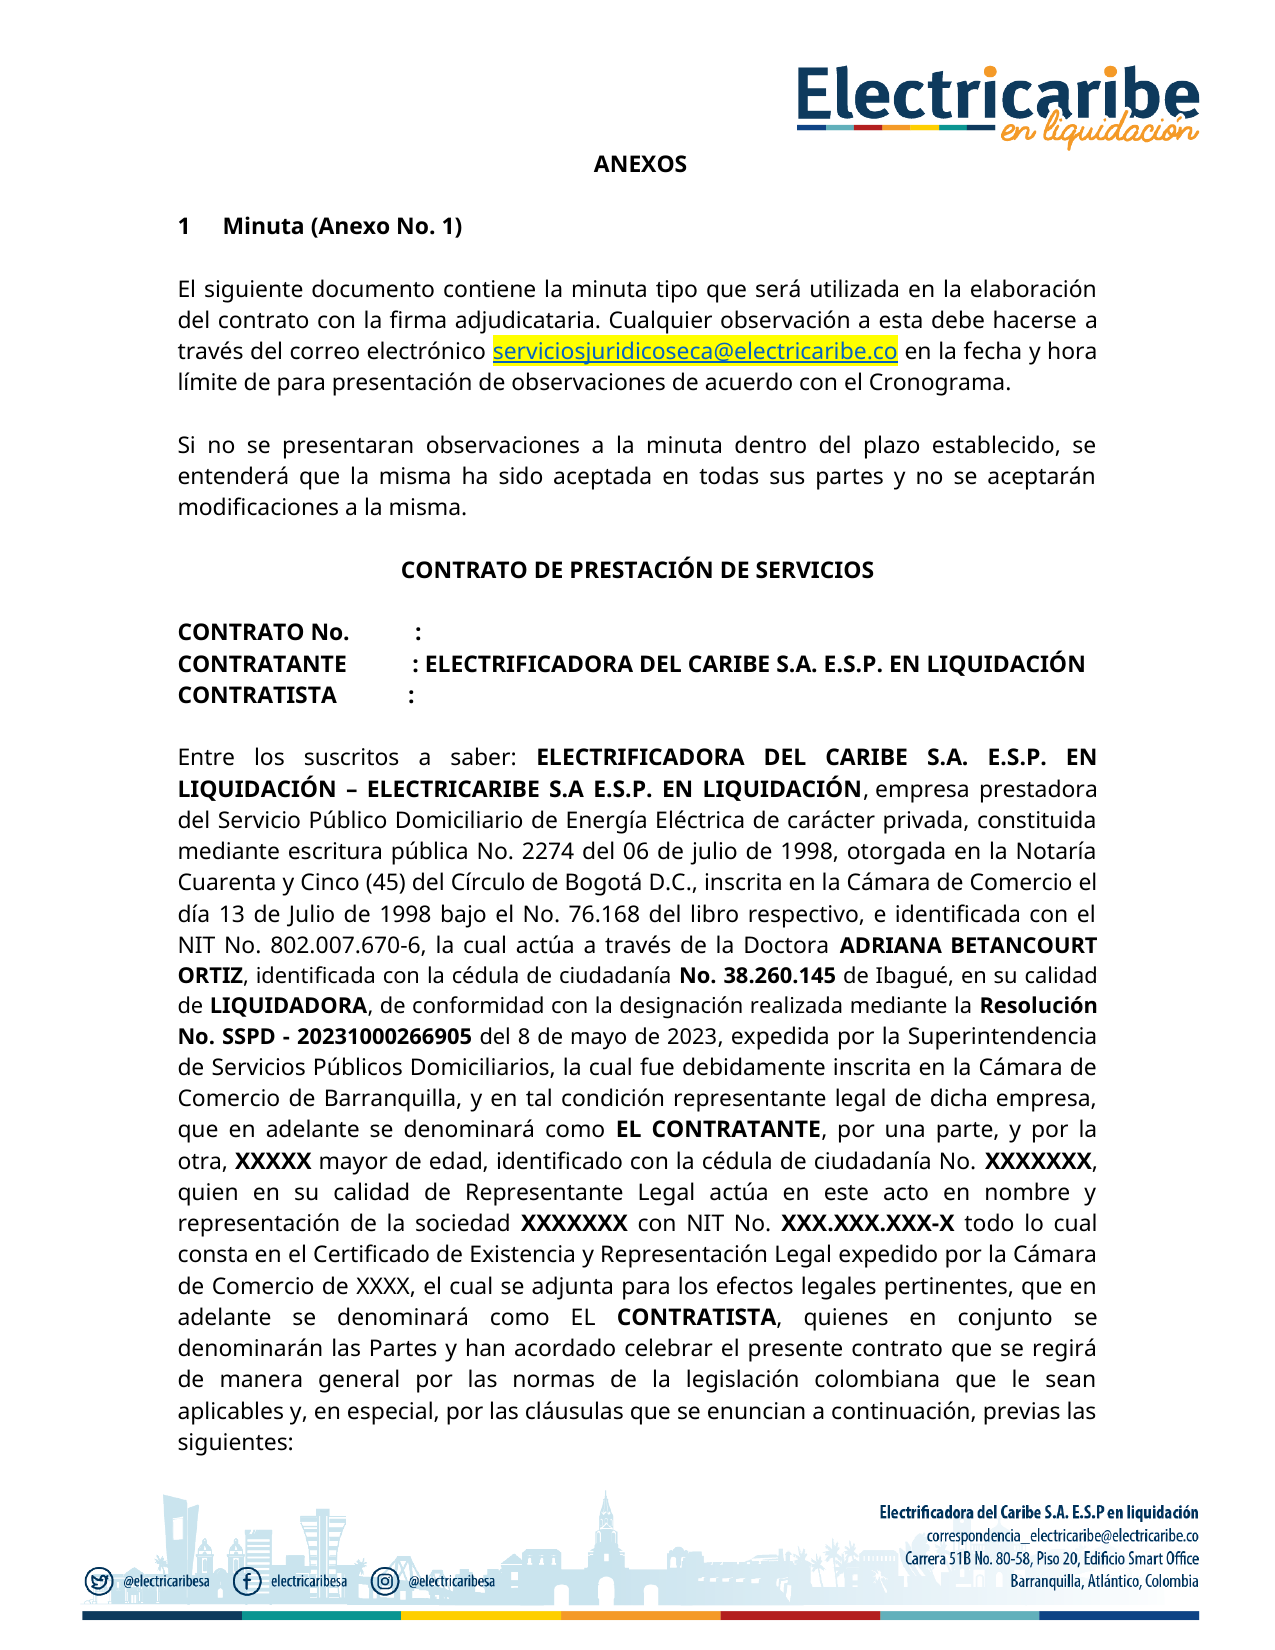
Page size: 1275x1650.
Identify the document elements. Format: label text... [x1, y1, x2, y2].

text El siguiente documento contiene la minuta tipo que será utilizada en la elaboración del contrato con la firma adjudicataria. Cualquier observación a esta debe hacerse a través del correo electrónico serviciosjuridicoseca@electricaribe.co en la fecha y hora límite de para presentación de observaciones de acuerdo con el Cronograma. [177, 273, 1098, 398]
text Entre los suscritos a saber: ELECTRIFICADORA DEL CARIBE S.A. E.S.P. EN LIQUIDACIÓN – ELECTRICARIBE S.A E.S.P. EN LIQUIDACIÓN, empresa prestadora del Servicio Público Domiciliario de Energía Eléctrica de carácter privada, constituida mediante escritura pública No. 2274 del 06 de julio de 1998, otorgada en la Notaría Cuarenta y Cinco (45) del Círculo de Bogotá D.C., inscrita en la Cámara de Comercio el día 13 de Julio de 1998 bajo el No. 76.168 del libro respectivo, e identificada con el NIT No. 802.007.670-6, la cual actúa a través de la Doctora ADRIANA BETANCOURT ORTIZ, identificada con la cédula de ciudadanía No. 38.260.145 de Ibagué, en su calidad de LIQUIDADORA, de conformidad con la designación realizada mediante la Resolución No. SSPD - 20231000266905 del 8 de mayo de 2023, expedida por la Superintendencia de Servicios Públicos Domiciliarios, la cual fue debidamente inscrita en la Cámara de Comercio de Barranquilla, y en tal condición representante legal de dicha empresa, que en adelante se denominará como EL CONTRATANTE, por una parte, y por la otra, XXXXX mayor de edad, identificado con la cédula de ciudadanía No. XXXXXXX, quien en su calidad de Representante Legal actúa en este acto en nombre y representación de la sociedad XXXXXXX con NIT No. XXX.XXX.XXX-X todo lo cual consta en el Certificado de Existencia y Representación Legal expedido por la Cámara de Comercio de XXXX, el cual se adjunta para los efectos legales pertinentes, que en adelante se denominará como EL CONTRATISTA, quienes en conjunto se denominarán las Partes y han acordado celebrar el presente contrato que se regirá de manera general por las normas de la legislación colombiana que le sean aplicables y, en especial, por las cláusulas que se enuncian a continuación, previas las siguientes: [177, 741, 1098, 1457]
text CONTRATANTE : ELECTRIFICADORA DEL CARIBE S.A. E.S.P. EN LIQUIDACIÓN [177, 648, 1098, 679]
text Si no se presentaran observaciones a la minuta dentro del plazo establecido, se entenderá que la misma ha sido aceptada en todas sus partes y no se aceptarán modificaciones a la misma. [177, 429, 1098, 523]
text CONTRATO No. : [177, 616, 1098, 648]
text CONTRATO DE PRESTACIÓN DE SERVICIOS [177, 554, 1098, 585]
picture [3, 0, 1275, 1650]
subtitle Minuta (Anexo No. 1) [177, 210, 1098, 241]
subtitle ANEXOS [177, 148, 1098, 179]
text CONTRATISTA : [177, 679, 1098, 710]
